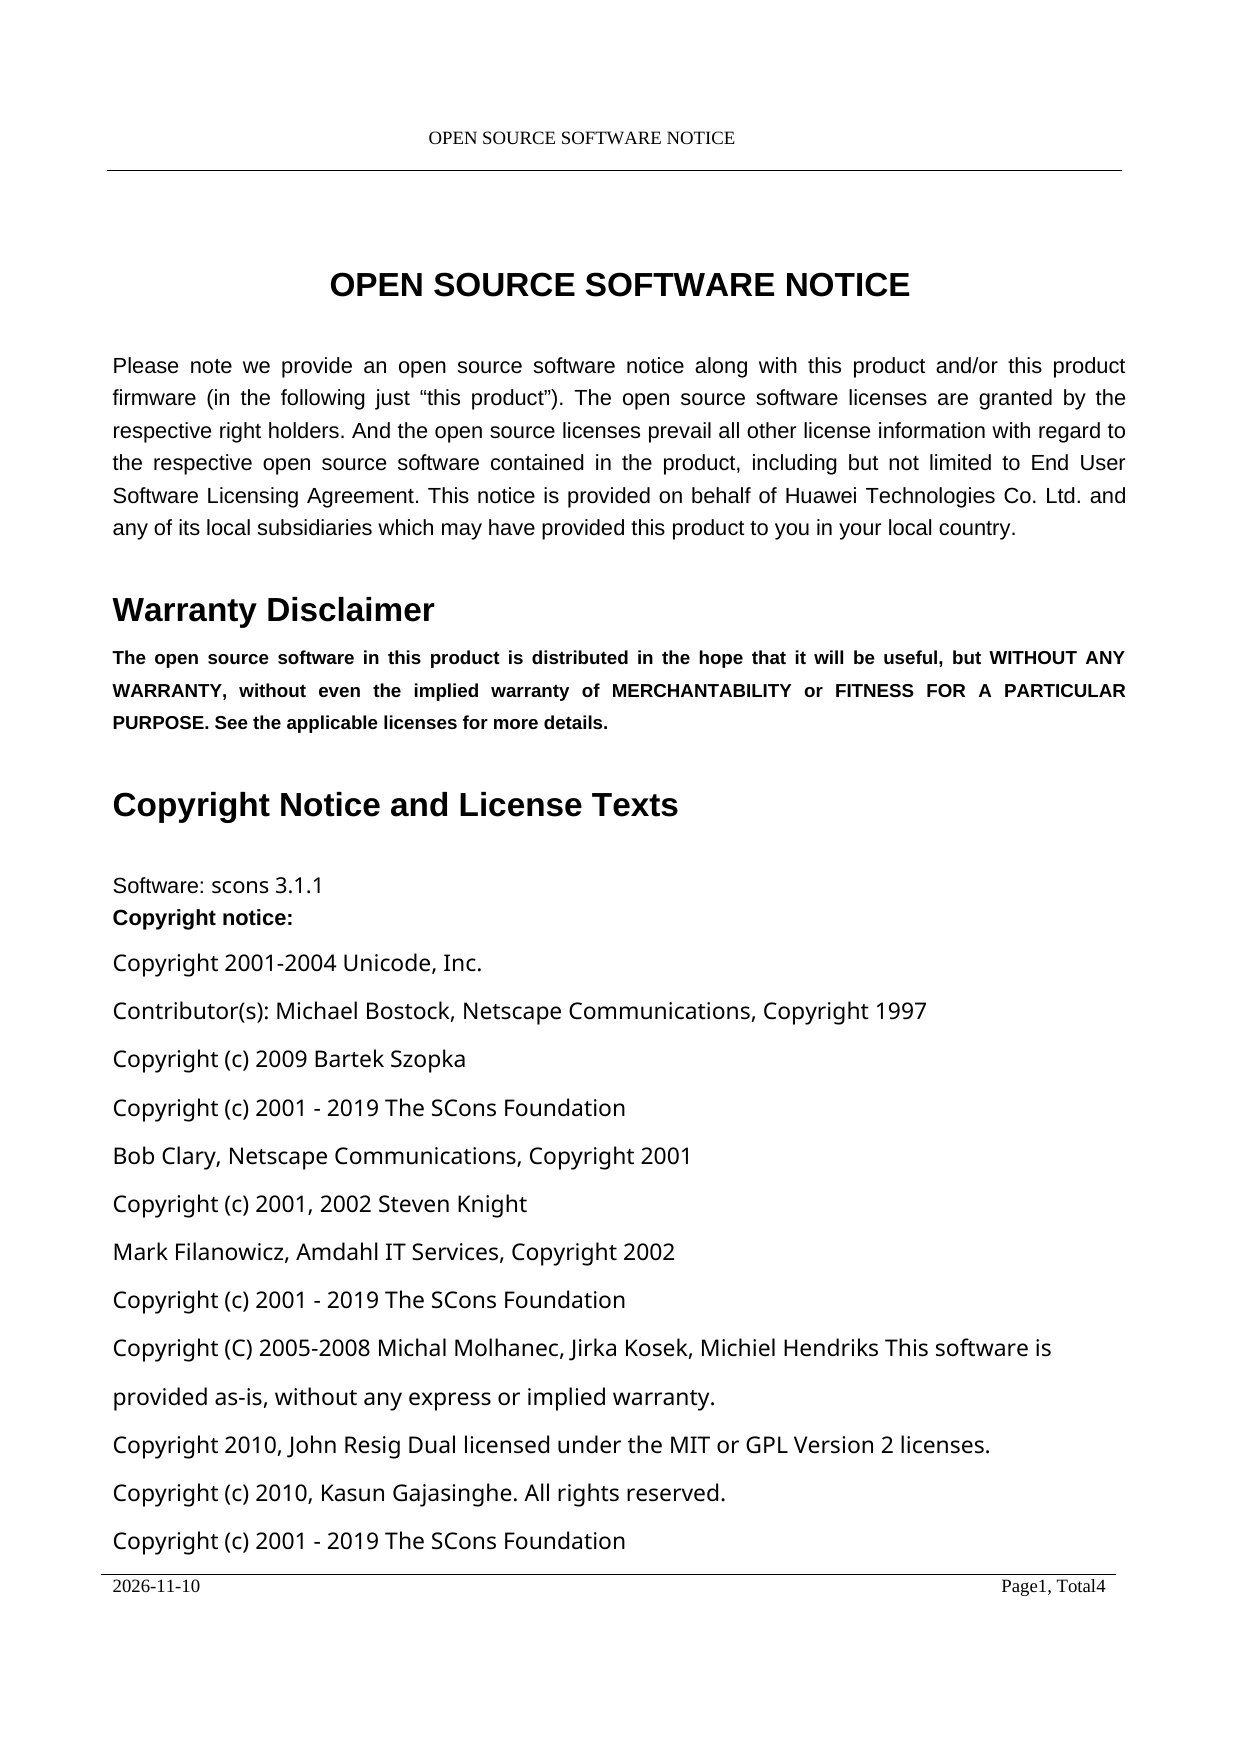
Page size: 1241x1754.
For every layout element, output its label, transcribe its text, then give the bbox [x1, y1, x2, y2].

text Bob Clary, Netscape Communications, Copyright 2001 [112, 1139, 1128, 1172]
text Copyright (c) 2001 - 2019 The SCons Foundation [112, 1091, 1128, 1123]
text OPEN SOURCE SOFTWARE NOTICE [112, 251, 1128, 316]
text Copyright (C) 2005-2008 Michal Molhanec, Jirka Kosek, Michiel Hendriks This software is provided as-is, without any express or implied warranty. [112, 1332, 1128, 1413]
text Copyright notice: [112, 901, 1128, 934]
text Copyright 2010, John Resig Dual licensed under the MIT or GPL Version 2 licenses. [112, 1428, 1128, 1461]
text Please note we provide an open source software notice along with this product and/or this product firmware (in the following just “this product”). The open source software licenses are granted by the respective right holders. And the open source licenses prevail all other license information with regard to the respective open source software contained in the product, including but not limited to End User Software Licensing Agreement. This notice is provided on behalf of Huawei Technologies Co. Ltd. and any of its local subsidiaries which may have provided this product to you in your local country. [112, 349, 1128, 544]
text Copyright (c) 2001, 2002 Steven Knight [112, 1187, 1128, 1220]
text Copyright Notice and License Texts [112, 771, 1128, 836]
text Copyright (c) 2001 - 2019 The SCons Foundation [112, 1525, 1128, 1557]
text The open source software in this product is distributed in the hope that it will be useful, but WITHOUT ANY WARRANTY, without even the implied warranty of MERCHANTABILITY or FITNESS FOR A PARTICULAR PURPOSE. See the applicable licenses for more details. [112, 641, 1128, 739]
text Copyright (c) 2010, Kasun Gajasinghe. All rights reserved. [112, 1477, 1128, 1509]
text Mark Filanowicz, Amdahl IT Services, Copyright 2002 [112, 1235, 1128, 1268]
text Copyright (c) 2009 Bartek Szopka [112, 1043, 1128, 1075]
text Copyright (c) 2001 - 2019 The SCons Foundation [112, 1283, 1128, 1316]
text Software: scons 3.1.1 [112, 869, 1128, 901]
text Warranty Disclaimer [112, 576, 1128, 641]
text Contributor(s): Michael Bostock, Netscape Communications, Copyright 1997 [112, 995, 1128, 1027]
text Copyright 2001-2004 Unicode, Inc. [112, 947, 1128, 979]
